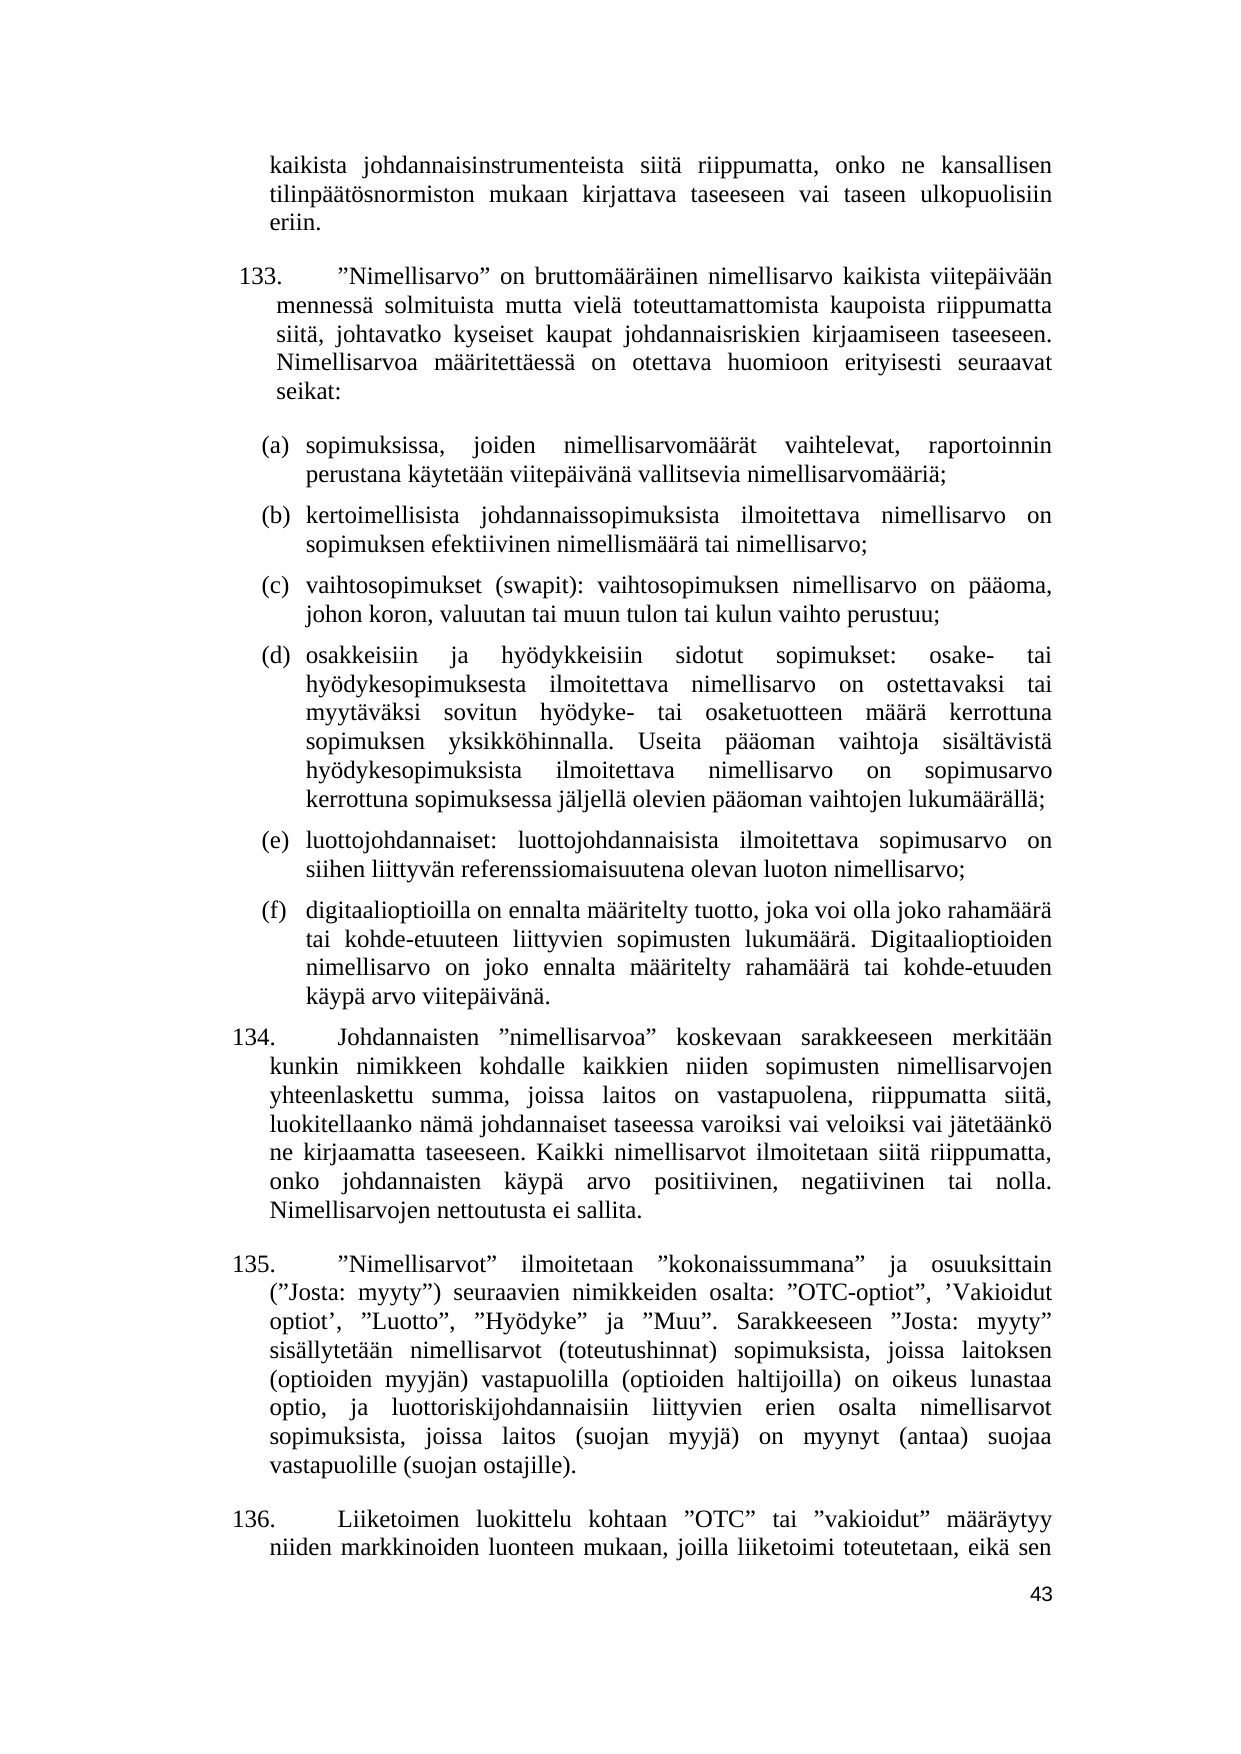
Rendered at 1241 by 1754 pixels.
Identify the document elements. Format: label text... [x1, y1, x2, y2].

list luottojohdannaiset: luottojohdannaisista ilmoitettava sopimusarvo on siihen liittyvän referenssiomaisuutena olevan luoton nimellisarvo; [261, 825, 1053, 882]
text ”Nimellisarvot” ilmoitetaan ”kokonaissummana” ja osuuksittain (”Josta: myyty”) seuraavien nimikkeiden osalta: ”OTC-optiot”, ’Vakioidut optiot’, ”Luotto”, ”Hyödyke” ja ”Muu”. Sarakkeeseen ”Josta: myyty” sisällytetään nimellisarvot (toteutushinnat) sopimuksista, joissa laitoksen (optioiden myyjän) vastapuolilla (optioiden haltijoilla) on oikeus lunastaa optio, ja luottoriskijohdannaisiin liittyvien erien osalta nimellisarvot sopimuksista, joissa laitos (suojan myyjä) on myynyt (antaa) suojaa vastapuolille (suojan ostajille). [232, 1249, 1053, 1479]
text ”Nimellisarvo” on bruttomääräinen nimellisarvo kaikista viitepäivään mennessä solmituista mutta vielä toteuttamattomista kaupoista riippumatta siitä, johtavatko kyseiset kaupat johdannaisriskien kirjaamiseen taseeseen. Nimellisarvoa määritettäessä on otettava huomioon erityisesti seuraavat seikat: [239, 261, 1053, 405]
list kertoimellisista johdannaissopimuksista ilmoitettava nimellisarvo on sopimuksen efektiivinen nimellismäärä tai nimellisarvo; [261, 500, 1053, 557]
list digitaalioptioilla on ennalta määritelty tuotto, joka voi olla joko rahamäärä tai kohde-etuuteen liittyvien sopimusten lukumäärä. Digitaalioptioiden nimellisarvo on joko ennalta määritelty rahamäärä tai kohde-etuuden käypä arvo viitepäivänä. [261, 895, 1053, 1010]
list osakkeisiin ja hyödykkeisiin sidotut sopimukset: osake- tai hyödykesopimuksesta ilmoitettava nimellisarvo on ostettavaksi tai myytäväksi sovitun hyödyke- tai osaketuotteen määrä kerrottuna sopimuksen yksikköhinnalla. Useita pääoman vaihtoja sisältävistä hyödykesopimuksista ilmoitettava nimellisarvo on sopimusarvo kerrottuna sopimuksessa jäljellä olevien pääoman vaihtojen lukumäärällä; [261, 640, 1053, 812]
list vaihtosopimukset (swapit): vaihtosopimuksen nimellisarvo on pääoma, johon koron, valuutan tai muun tulon tai kulun vaihto perustuu; [261, 570, 1053, 627]
list sopimuksissa, joiden nimellisarvomäärät vaihtelevat, raportoinnin perustana käytetään viitepäivänä vallitsevia nimellisarvomääriä; [261, 430, 1053, 487]
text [232, 1504, 1053, 1561]
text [232, 150, 1053, 236]
text Johdannaisten ”nimellisarvoa” koskevaan sarakkeeseen merkitään kunkin nimikkeen kohdalle kaikkien niiden sopimusten nimellisarvojen yhteenlaskettu summa, joissa laitos on vastapuolena, riippumatta siitä, luokitellaanko nämä johdannaiset taseessa varoiksi vai veloiksi vai jätetäänkö ne kirjaamatta taseeseen. Kaikki nimellisarvot ilmoitetaan siitä riippumatta, onko johdannaisten käypä arvo positiivinen, negatiivinen tai nolla. Nimellisarvojen nettoutusta ei sallita. [232, 1022, 1053, 1224]
